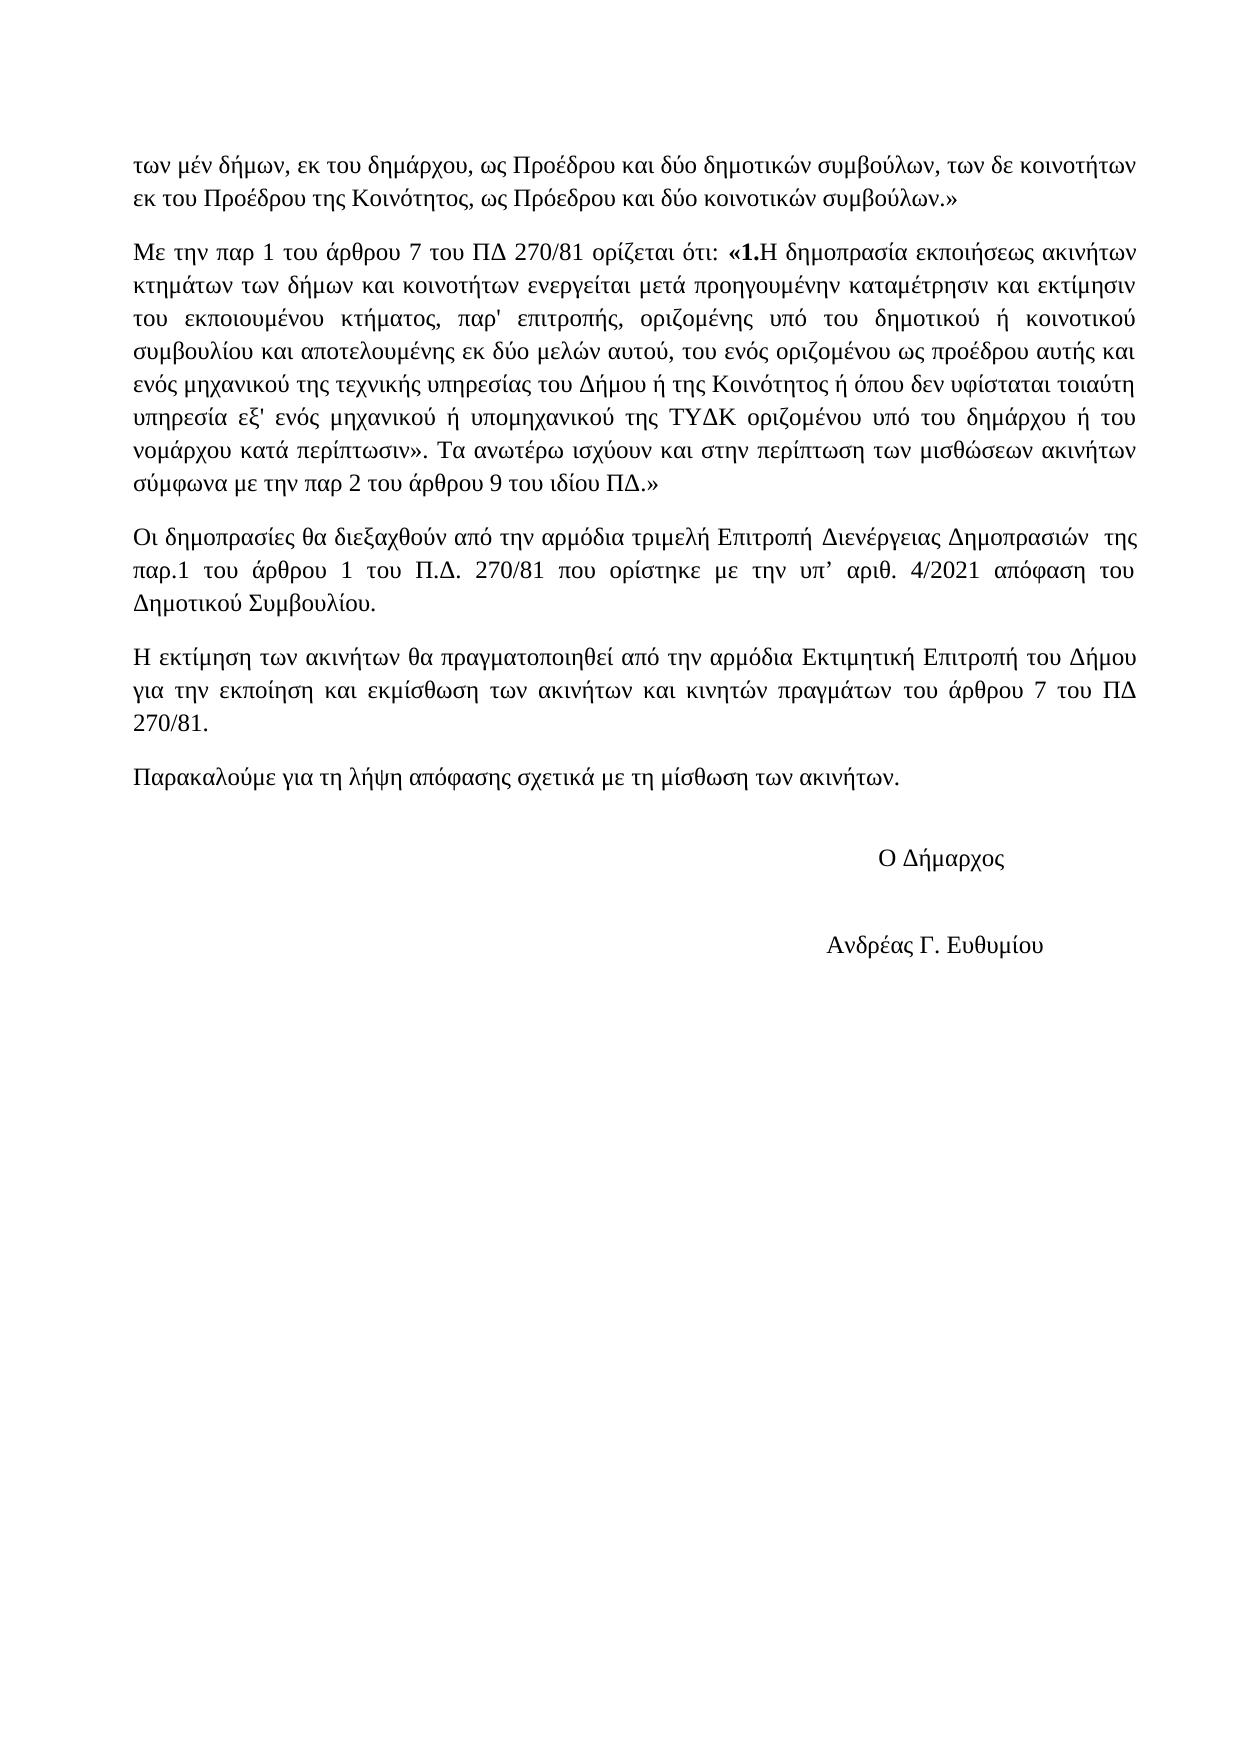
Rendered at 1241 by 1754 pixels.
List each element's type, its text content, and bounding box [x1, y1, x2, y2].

text Ανδρέας Γ. Ευθυμίου [695, 930, 1137, 958]
text Με την παρ 1 του άρθρου 7 του ΠΔ 270/81 ορίζεται ότι: «1.Η δημοπρασία εκποιήσεως ακινήτων κτημάτων των δήμων και κοινοτήτων ενεργείται μετά προηγουμένην καταμέτρησιν και εκτίμησιν του εκποιουμένου κτήματος, παρ' επιτροπής, οριζομένης υπό του δημοτικού ή κοινοτικού συμβουλίου και αποτελουμένης εκ δύο μελών αυτού, του ενός οριζομένου ως προέδρου αυτής και ενός μηχανικού της τεχνικής υπηρεσίας του Δήμου ή της Κοινότητος ή όπου δεν υφίσταται τοιαύτη υπηρεσία εξ' ενός μηχανικού ή υπομηχανικού της ΤΥΔΚ οριζομένου υπό του δημάρχου ή του νομάρχου κατά περίπτωσιν». Τα ανωτέρω ισχύουν και στην περίπτωση των μισθώσεων ακινήτων σύμφωνα με την παρ 2 του άρθρου 9 του ιδίου ΠΔ.» [133, 237, 1137, 497]
text Οι δημοπρασίες θα διεξαχθούν από την αρμόδια τριμελή Επιτροπή Διενέργειας Δημοπρασιών της παρ.1 του άρθρου 1 του Π.Δ. 270/81 που ορίστηκε με την υπ’ αριθ. 4/2021 απόφαση του Δημοτικού Συμβουλίου. [133, 522, 1137, 617]
text Παρακαλούμε για τη λήψη απόφασης σχετικά με τη μίσθωση των ακινήτων. [133, 762, 1137, 790]
text Ο Δήμαρχος [170, 843, 1137, 872]
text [133, 150, 1137, 212]
text Η εκτίμηση των ακινήτων θα πραγματοποιηθεί από την αρμόδια Εκτιμητική Επιτροπή του Δήμου για την εκποίηση και εκμίσθωση των ακινήτων και κινητών πραγμάτων του άρθρου 7 του ΠΔ 270/81. [133, 642, 1137, 737]
